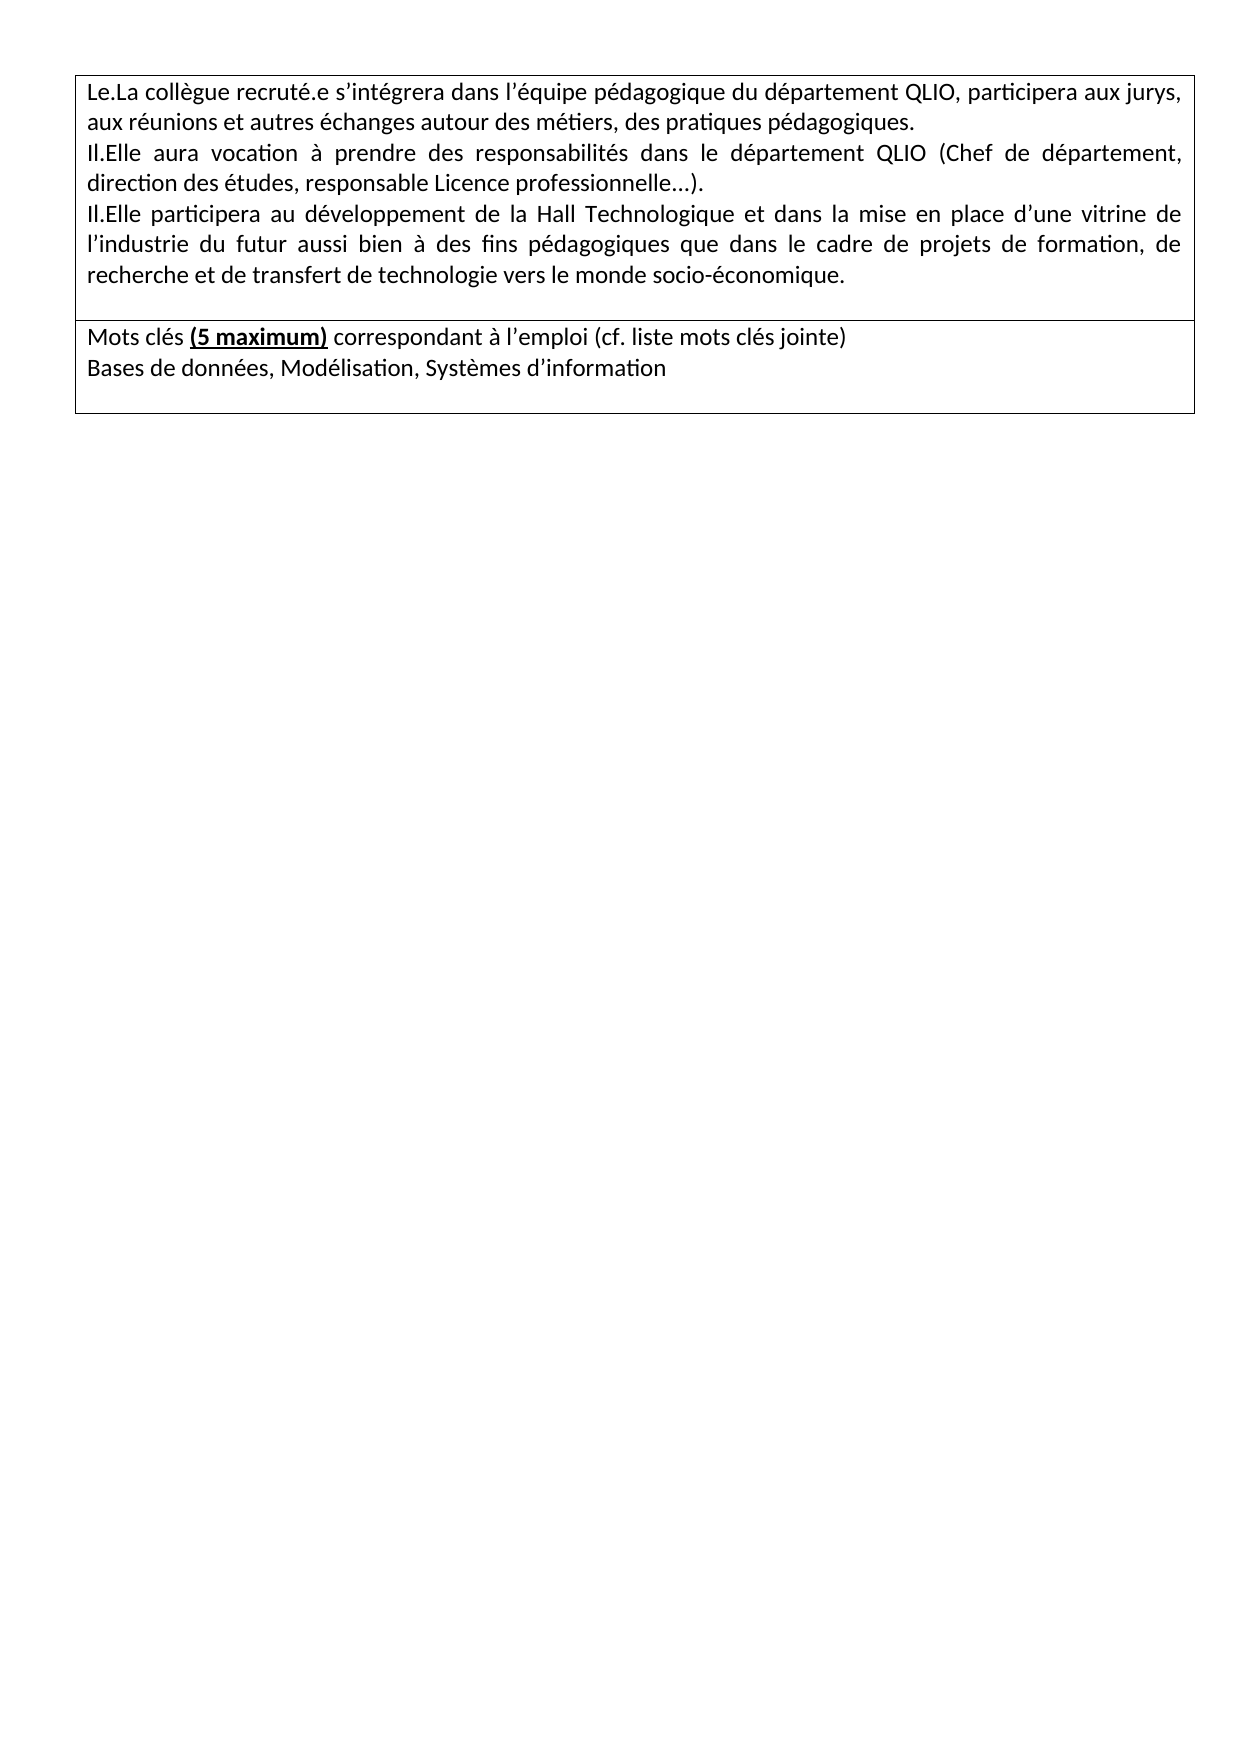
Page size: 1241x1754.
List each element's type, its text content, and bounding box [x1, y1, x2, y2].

table_cell Mots clés (5 maximum) correspondant à l’emploi (cf. liste mots clés jointe) Bases de données, Modélisation, Systèmes d’information [76, 321, 1194, 413]
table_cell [76, 76, 1194, 320]
